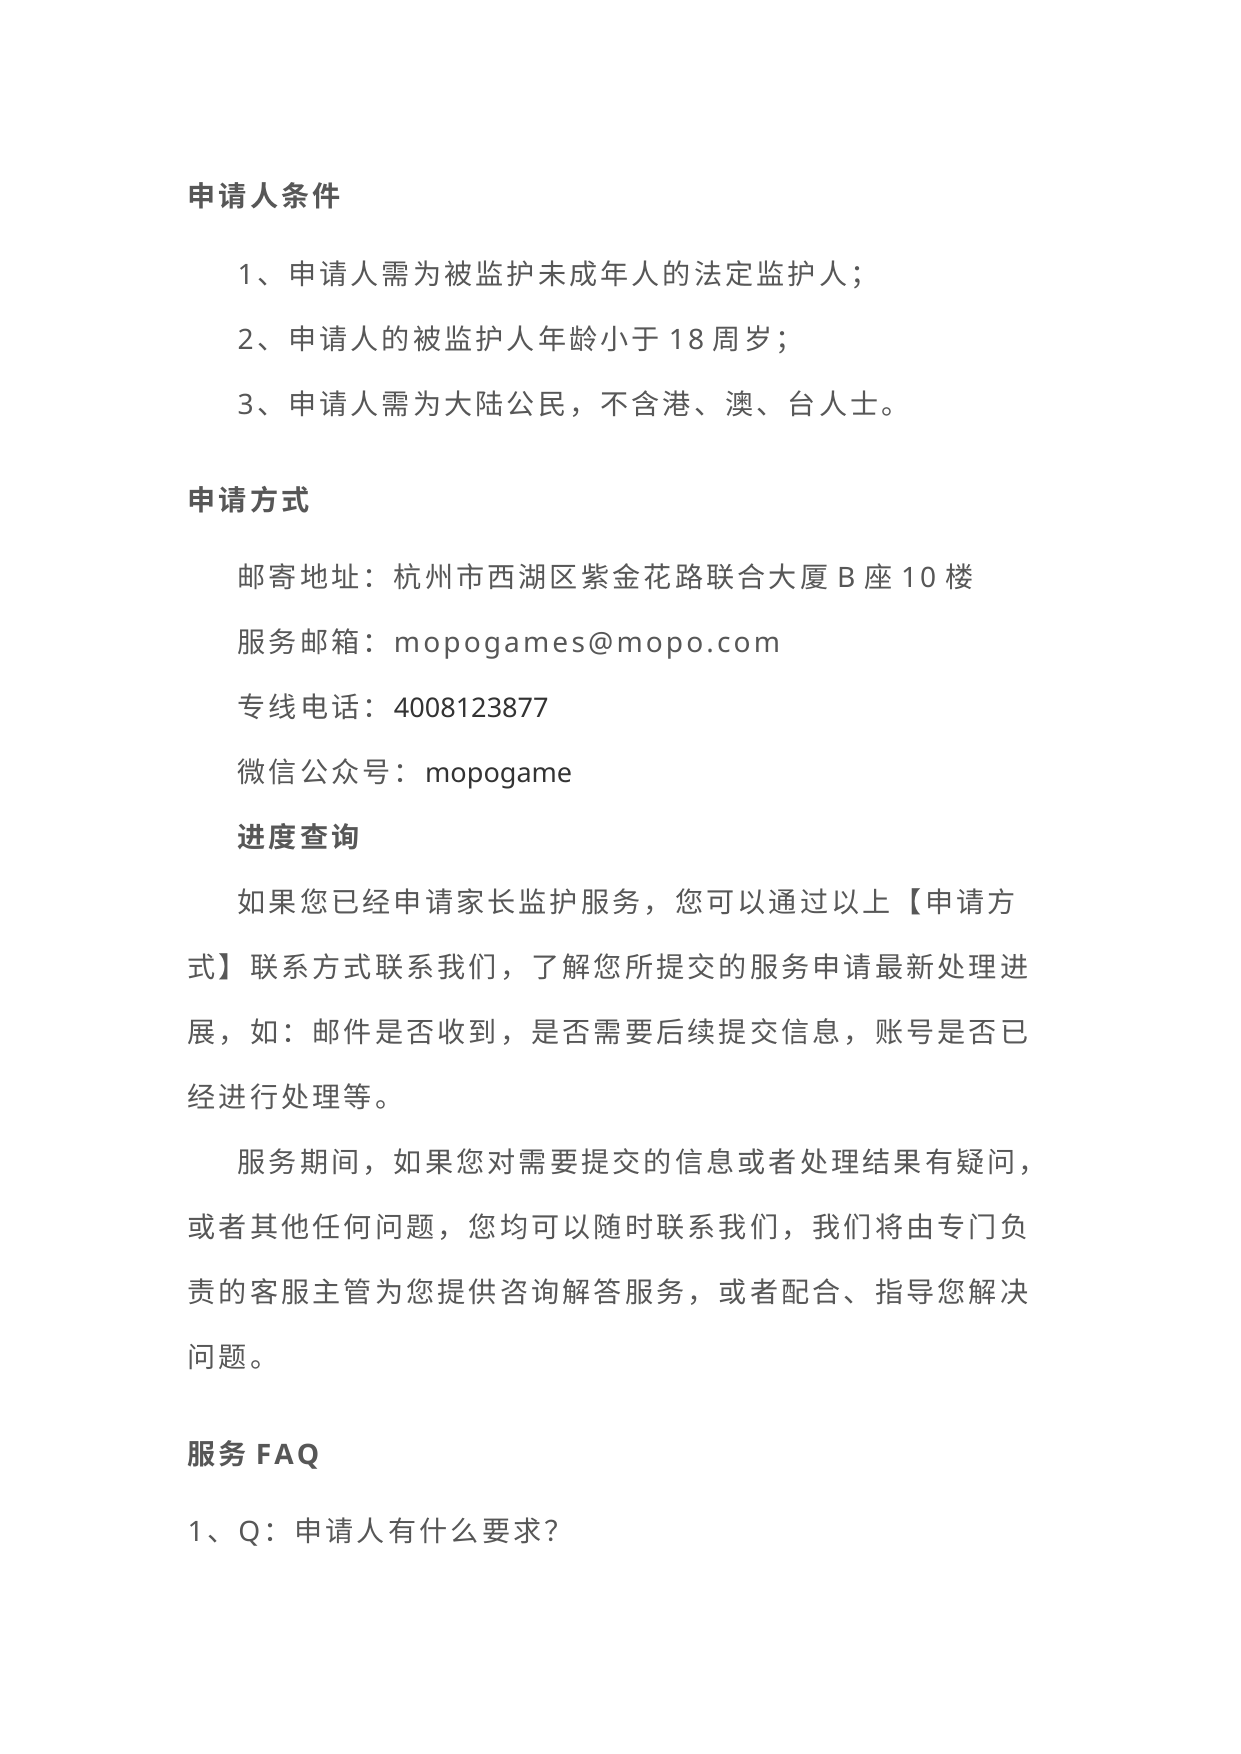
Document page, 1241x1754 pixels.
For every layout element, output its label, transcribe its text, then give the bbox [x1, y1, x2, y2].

text 1、申请人需为被监护未成年人的法定监护人； [187, 239, 1053, 304]
text 申请人条件 [187, 162, 1053, 227]
text 申请方式 [187, 466, 1053, 531]
text 1、Q：申请人有什么要求？ [187, 1497, 1053, 1562]
text 邮寄地址：杭州市西湖区紫金花路联合大厦B座10楼 [187, 543, 1053, 608]
text 服务邮箱：mopogames@mopo.com [187, 608, 1053, 673]
text 2、申请人的被监护人年龄小于18周岁； [187, 304, 1053, 369]
text 微信公众号：mopogame [187, 738, 1053, 803]
text 专线电话：4008123877 [187, 673, 1053, 738]
text 服务FAQ [187, 1419, 1053, 1484]
text 如果您已经申请家长监护服务，您可以通过以上【申请方式】联系方式联系我们，了解您所提交的服务申请最新处理进展，如：邮件是否收到，是否需要后续提交信息，账号是否已经进行处理等。 [187, 868, 1053, 1128]
text 3、申请人需为大陆公民，不含港、澳、台人士。 [187, 369, 1053, 434]
text 进度查询 [187, 803, 1053, 868]
text 服务期间，如果您对需要提交的信息或者处理结果有疑问，或者其他任何问题，您均可以随时联系我们，我们将由专门负责的客服主管为您提供咨询解答服务，或者配合、指导您解决问题。 [187, 1128, 1053, 1388]
